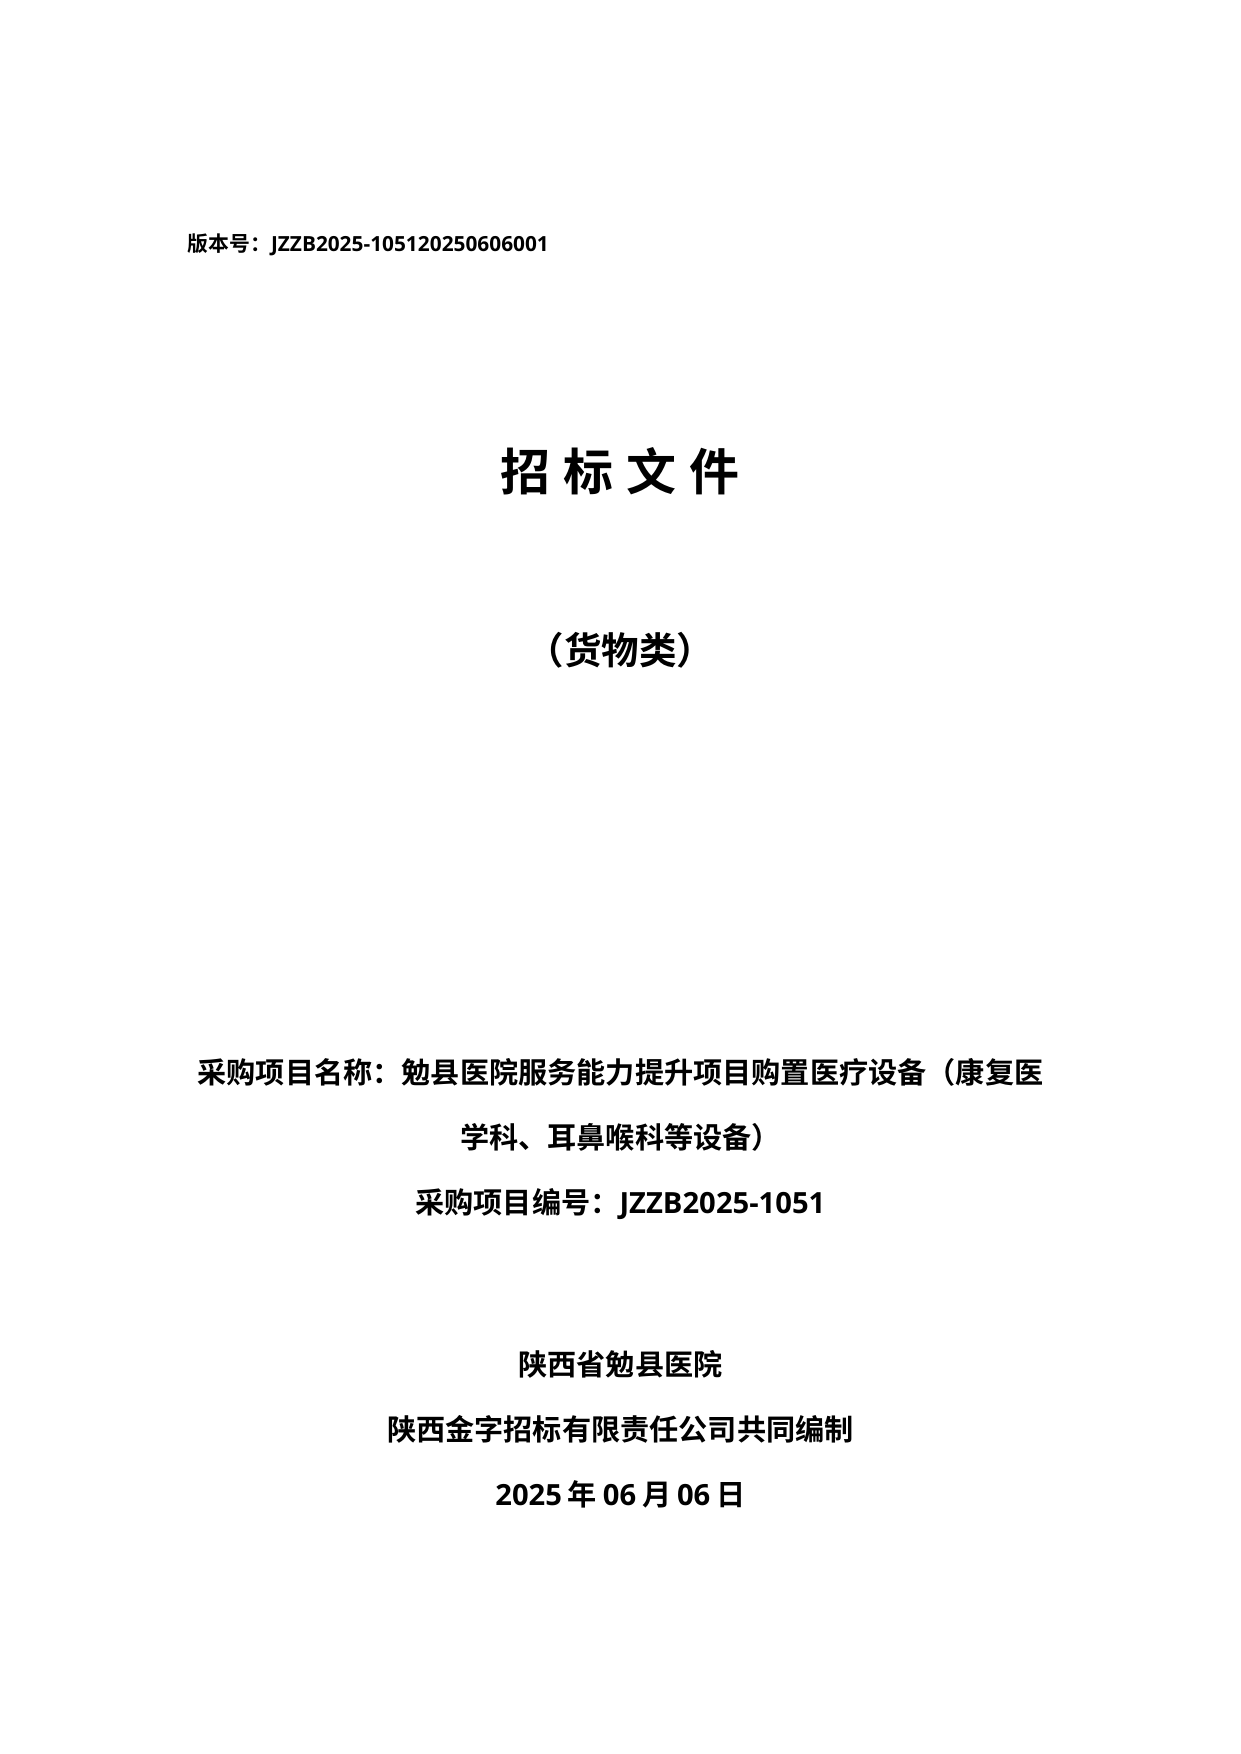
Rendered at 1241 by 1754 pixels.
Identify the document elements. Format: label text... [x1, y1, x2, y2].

text 版本号：JZZB2025-105120250606001 [187, 227, 1053, 422]
text 采购项目名称：勉县医院服务能力提升项目购置医疗设备（康复医学科、耳鼻喉科等设备） [187, 1039, 1053, 1169]
text 陕西金字招标有限责任公司共同编制 [187, 1397, 1053, 1462]
text 2025年06月06日 [187, 1462, 1053, 1527]
text （货物类） [187, 617, 1053, 1039]
text 招 标 文 件 [187, 422, 1053, 617]
text 陕西省勉县医院 [187, 1332, 1053, 1397]
text 采购项目编号：JZZB2025-1051 [187, 1169, 1053, 1332]
